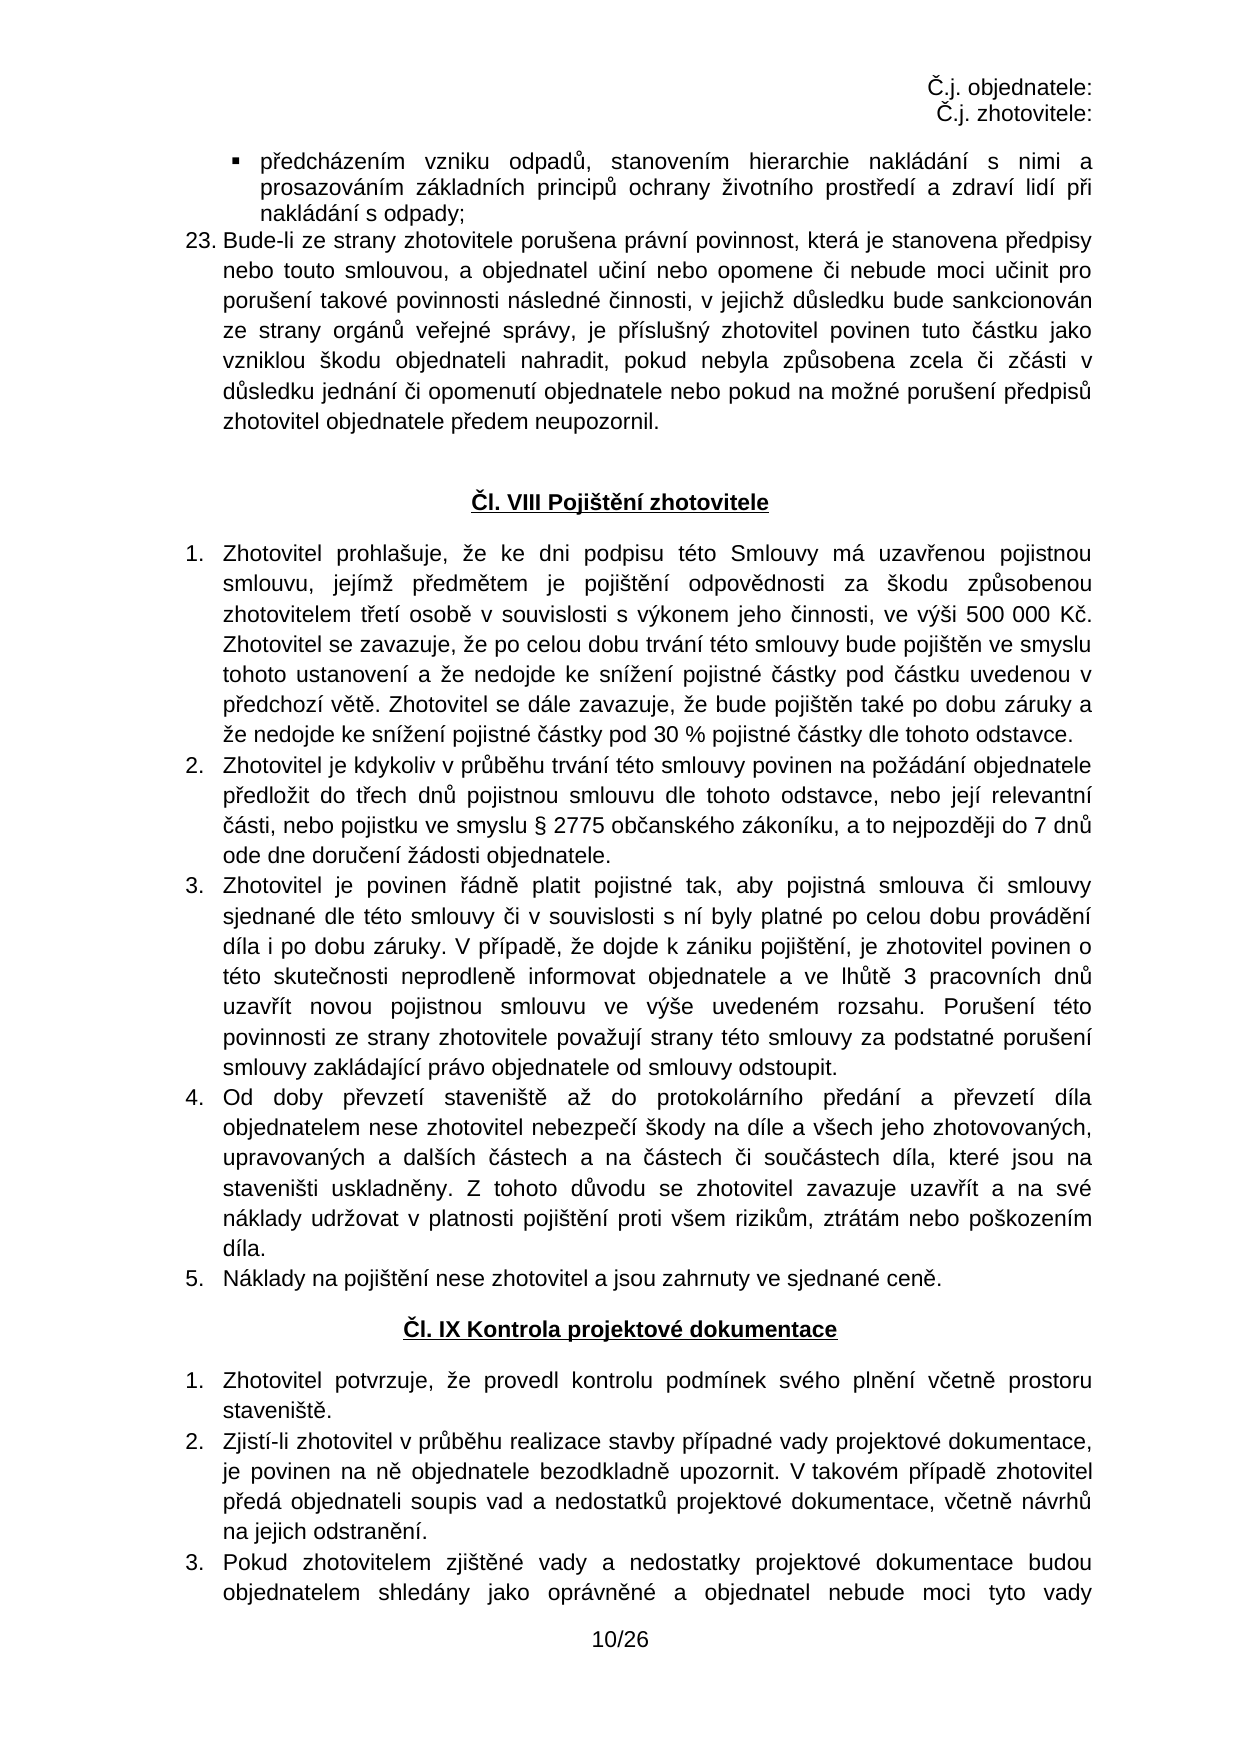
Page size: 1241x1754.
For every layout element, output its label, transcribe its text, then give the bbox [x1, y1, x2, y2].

list Zhotovitel potvrzuje, že provedl kontrolu podmínek svého plnění včetně prostoru staveniště. [185, 1367, 1093, 1424]
list Zhotovitel je kdykoliv v průběhu trvání této smlouvy povinen na požádání objednatele předložit do třech dnů pojistnou smlouvu dle tohoto odstavce, nebo její relevantní části, nebo pojistku ve smyslu § 2775 občanského zákoníku, a to nejpozději do 7 dnů ode dne doručení žádosti objednatele. [185, 752, 1093, 869]
list Náklady na pojištění nese zhotovitel a jsou zahrnuty ve sjednané ceně. [185, 1265, 1093, 1292]
list Zhotovitel je povinen řádně platit pojistné tak, aby pojistná smlouva či smlouvy sjednané dle této smlouvy či v souvislosti s ní byly platné po celou dobu provádění díla i po dobu záruky. V případě, že dojde k zániku pojištění, je zhotovitel povinen o této skutečnosti neprodleně informovat objednatele a ve lhůtě 3 pracovních dnů uzavřít novou pojistnou smlouvu ve výše uvedeném rozsahu. Porušení této povinnosti ze strany zhotovitele považují strany této smlouvy za podstatné porušení smlouvy zakládající právo objednatele od smlouvy odstoupit. [185, 872, 1093, 1080]
list Od doby převzetí staveniště až do protokolárního předání a převzetí díla objednatelem nese zhotovitel nebezpečí škody na díle a všech jeho zhotovovaných, upravovaných a dalších částech a na částech či součástech díla, které jsou na staveništi uskladněny. Z tohoto důvodu se zhotovitel zavazuje uzavřít a na své náklady udržovat v platnosti pojištění proti všem rizikům, ztrátám nebo poškozením díla. [185, 1084, 1093, 1261]
text Čl. VIII Pojištění zhotovitele [148, 489, 1093, 516]
list předcházením vzniku odpadů, stanovením hierarchie nakládání s nimi a prosazováním základních principů ochrany životního prostředí a zdraví lidí při nakládání s odpady; [230, 148, 1093, 227]
text Čl. IX Kontrola projektové dokumentace [148, 1316, 1093, 1343]
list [185, 1548, 1093, 1605]
list Bude-li ze strany zhotovitele porušena právní povinnost, která je stanovena předpisy nebo touto smlouvou, a objednatel učiní nebo opomene či nebude moci učinit pro porušení takové povinnosti následné činnosti, v jejichž důsledku bude sankcionován ze strany orgánů veřejné správy, je příslušný zhotovitel povinen tuto částku jako vzniklou škodu objednateli nahradit, pokud nebyla způsobena zcela či zčásti v důsledku jednání či opomenutí objednatele nebo pokud na možné porušení předpisů zhotovitel objednatele předem neupozornil. [185, 227, 1093, 434]
list Zhotovitel prohlašuje, že ke dni podpisu této Smlouvy má uzavřenou pojistnou smlouvu, jejímž předmětem je pojištění odpovědnosti za škodu způsobenou zhotovitelem třetí osobě v souvislosti s výkonem jeho činnosti, ve výši 500 000 Kč. Zhotovitel se zavazuje, že po celou dobu trvání této smlouvy bude pojištěn ve smyslu tohoto ustanovení a že nedojde ke snížení pojistné částky pod částku uvedenou v předchozí větě. Zhotovitel se dále zavazuje, že bude pojištěn také po dobu záruky a že nedojde ke snížení pojistné částky pod 30 % pojistné částky dle tohoto odstavce. [185, 540, 1093, 748]
list Zjistí-li zhotovitel v průběhu realizace stavby případné vady projektové dokumentace, je povinen na ně objednatele bezodkladně upozornit. V takovém případě zhotovitel předá objednateli soupis vad a nedostatků projektové dokumentace, včetně návrhů na jejich odstranění. [185, 1428, 1093, 1545]
